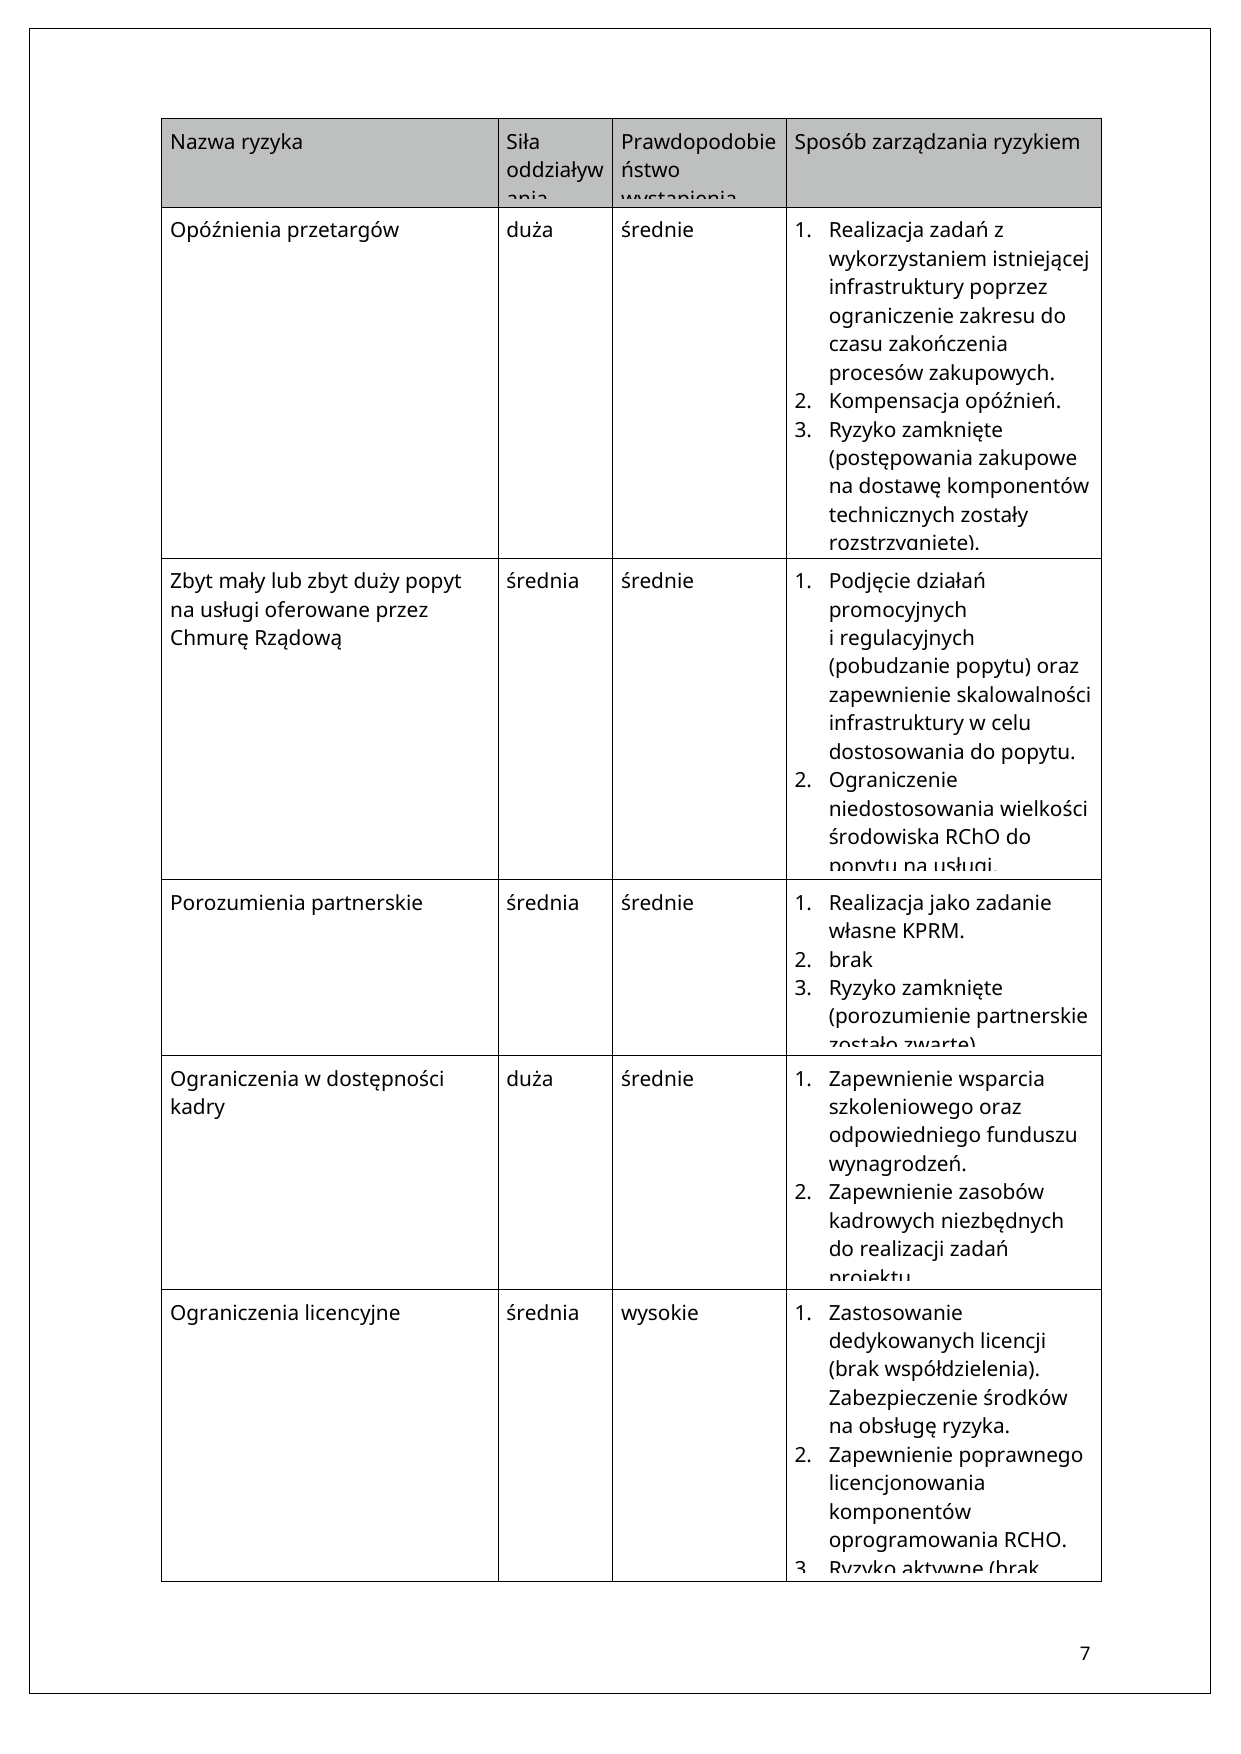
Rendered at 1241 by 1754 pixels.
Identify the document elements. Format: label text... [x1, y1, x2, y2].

table_cell średnia [499, 1290, 612, 1581]
table_cell wysokie [613, 1290, 786, 1581]
table_header Prawdopodobieństwo wystąpienia ryzyka [613, 119, 786, 207]
table_cell Realizacja zadań z wykorzystaniem istniejącej infrastruktury poprzez ograniczenie zakresu do czasu zakończenia procesów zakupowych. Kompensacja opóźnień. Ryzyko zamknięte (postępowania zakupowe na dostawę komponentów technicznych zostały rozstrzygnięte). [787, 208, 1101, 557]
table_header Siła oddziaływania [499, 119, 612, 207]
table_header Nazwa ryzyka [162, 119, 498, 207]
table_cell Ograniczenia w dostępności kadry [162, 1056, 498, 1289]
table_cell Porozumienia partnerskie [162, 880, 498, 1055]
table_cell duża [499, 208, 612, 557]
table_cell duża [499, 1056, 612, 1289]
table_cell Ograniczenia licencyjne [162, 1290, 498, 1581]
table_cell Opóźnienia przetargów [162, 208, 498, 557]
table_cell Zastosowanie dedykowanych licencji (brak współdzielenia). Zabezpieczenie środków na obsługę ryzyka. Zapewnienie poprawnego licencjonowania komponentów oprogramowania RCHO. Ryzyko aktywne (brak zmian). [787, 1290, 1101, 1581]
table_cell średnie [613, 559, 786, 879]
table_header Sposób zarządzania ryzykiem [787, 119, 1101, 207]
table_cell średnie [613, 880, 786, 1055]
table_cell Zbyt mały lub zbyt duży popyt na usługi oferowane przez Chmurę Rządową [162, 559, 498, 879]
table_cell Zapewnienie wsparcia szkoleniowego oraz odpowiedniego funduszu wynagrodzeń. Zapewnienie zasobów kadrowych niezbędnych do realizacji zadań projektu. Ryzyko aktywne / zmaterializowane (brak zmian). [787, 1056, 1101, 1289]
table_cell Podjęcie działań promocyjnych i regulacyjnych (pobudzanie popytu) oraz zapewnienie skalowalności infrastruktury w celu dostosowania do popytu. Ograniczenie niedostosowania wielkości środowiska RChO do popytu na usługi. Ryzyko aktywne (brak zmian). [787, 559, 1101, 879]
table_cell Realizacja jako zadanie własne KPRM. brak Ryzyko zamknięte (porozumienie partnerskie zostało zwarte). [787, 880, 1101, 1055]
table_cell średnie [613, 208, 786, 557]
table_cell średnia [499, 559, 612, 879]
table_cell średnia [499, 880, 612, 1055]
table_cell średnie [613, 1056, 786, 1289]
